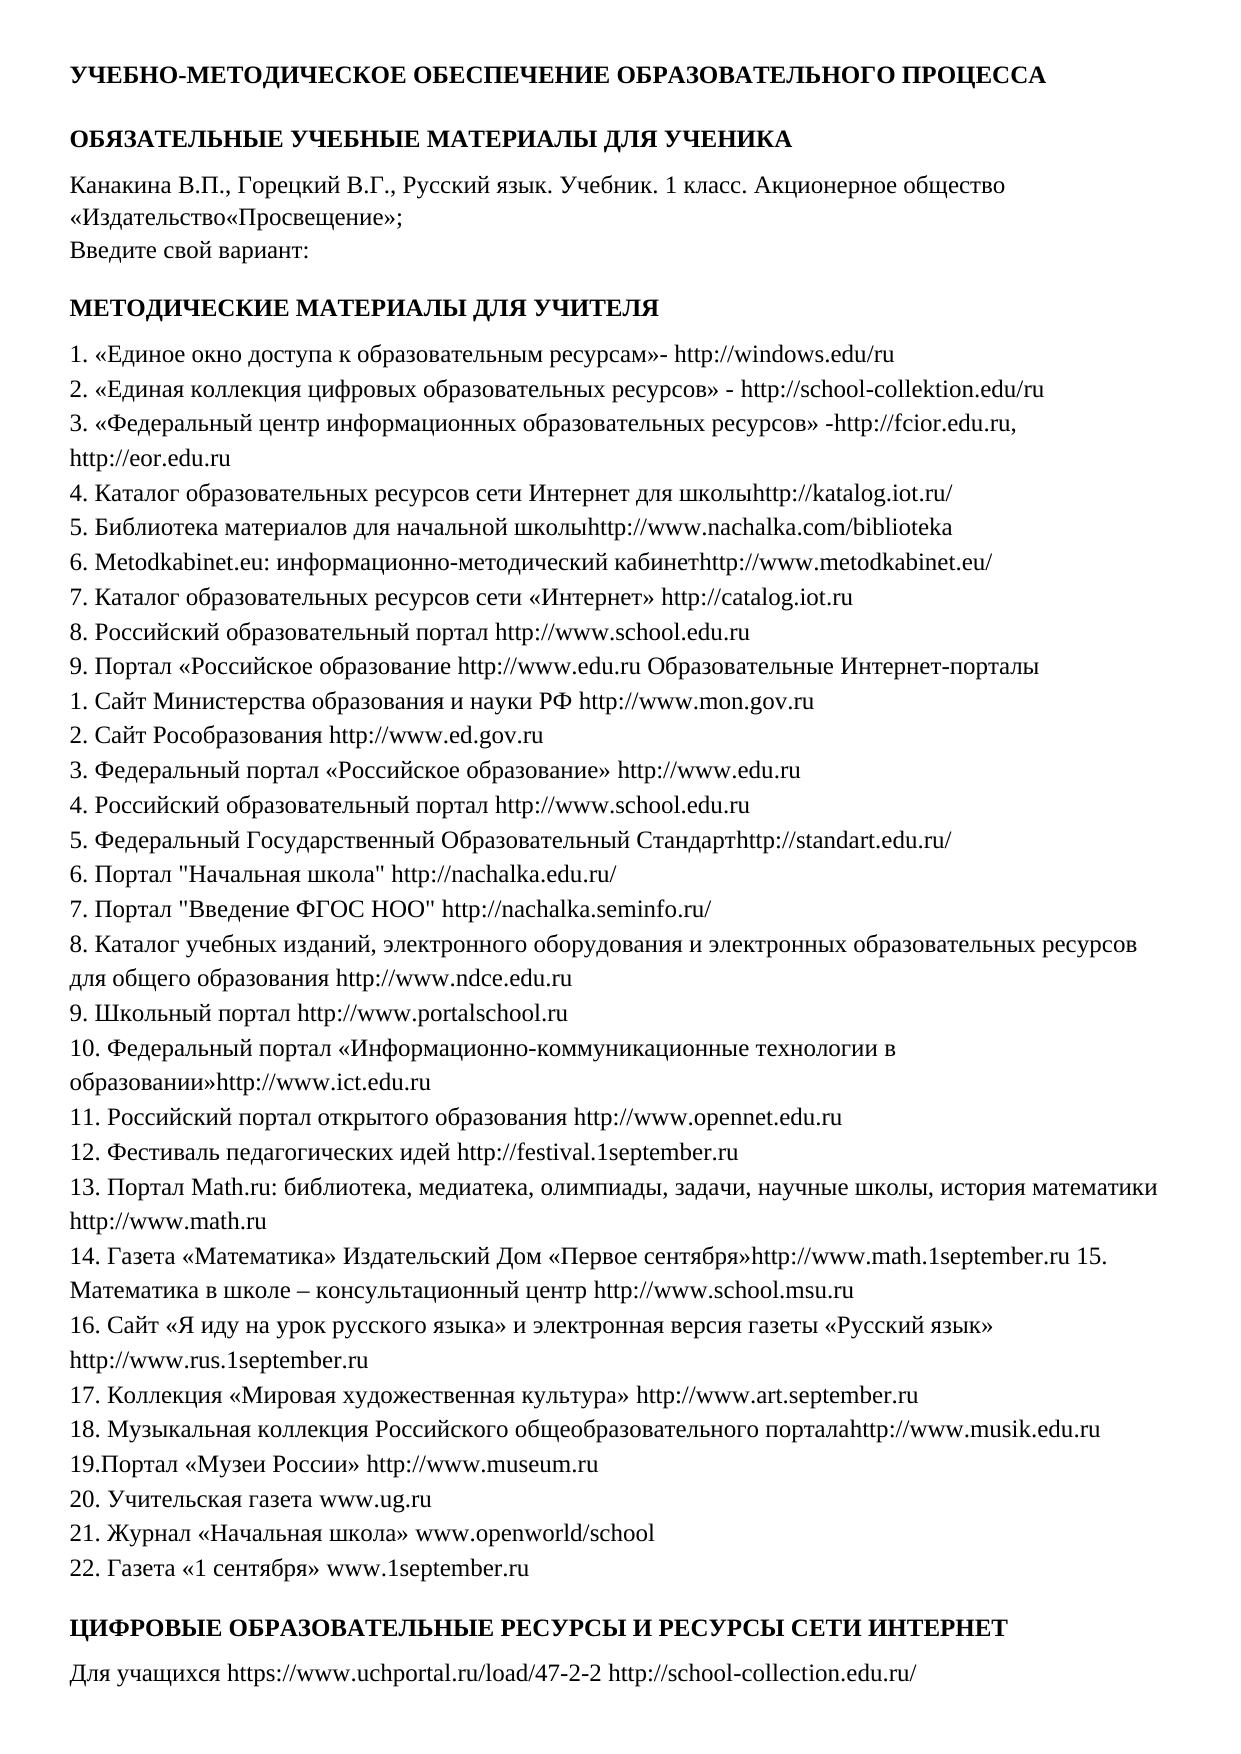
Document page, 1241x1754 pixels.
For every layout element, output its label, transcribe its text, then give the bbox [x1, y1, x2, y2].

text ЦИФРОВЫЕ ОБРАЗОВАТЕЛЬНЫЕ РЕСУРСЫ И РЕСУРСЫ СЕТИ ИНТЕРНЕТ [69, 1615, 1172, 1642]
text 1. «Единое окно доступа к образовательным ресурсам»- http://windows.edu/ru 2. «Единая коллекция цифровых образовательных ресурсов» - http://school-collektion.edu/ru 3. «Федеральный центр информационных образовательных ресурсов» -http://fcior.edu.ru, http://eor.edu.ru 4. Каталог образовательных ресурсов сети Интернет для школыhttp://katalog.iot.ru/ 5. Библиотека материалов для начальной школыhttp://www.nachalka.com/biblioteka 6. Mеtodkabinet.eu: информационно-методический кабинетhttp://www.metodkabinet.eu/ 7. Каталог образовательных ресурсов сети «Интернет» http://catalog.iot.ru 8. Российский образовательный портал http://www.school.edu.ru 9. Портал «Российское образование http://www.edu.ru Образовательные Интернет-порталы 1. Сайт Министерства образования и науки РФ http://www.mon.gov.ru 2. Сайт Рособразования http://www.ed.gov.ru 3. Федеральный портал «Российское образование» http://www.edu.ru 4. Российский образовательный портал http://www.school.edu.ru 5. Федеральный Государственный Образовательный Стандартhttp://standart.edu.ru/ 6. Портал "Начальная школа" http://nachalka.edu.ru/ 7. Портал "Введение ФГОС НОО" http://nachalka.seminfo.ru/ 8. Каталог учебных изданий, электронного оборудования и электронных образовательных ресурсов для общего образования http://www.ndce.edu.ru 9. Школьный портал http://www.portalschool.ru 10. Федеральный портал «Информационно-коммуникационные технологии в образовании»http://www.ict.edu.ru 11. Российский портал открытого образования http://www.opennet.edu.ru 12. Фестиваль педагогических идей http://festival.1september.ru 13. Портал Math.ru: библиотека, медиатека, олимпиады, задачи, научные школы, история математики http://www.math.ru 14. Газета «Математика» Издательский Дом «Первое сентября»http://www.math.1september.ru 15. Математика в школе – консультационный центр http://www.school.msu.ru 16. Сайт «Я иду на урок русского языка» и электронная версия газеты «Русский язык» http://www.rus.1september.ru 17. Коллекция «Мировая художественная культура» http://www.art.september.ru 18. Музыкальная коллекция Российского общеобразовательного порталаhttp://www.musik.edu.ru 19.Портал «Музеи России» http://www.museum.ru 20. Учительская газета www.ug.ru 21. Журнал «Начальная школа» www.openworld/school 22. Газета «1 сентября» www.1september.ru [69, 339, 1172, 1582]
text УЧЕБНО-МЕТОДИЧЕСКОЕ ОБЕСПЕЧЕНИЕ ОБРАЗОВАТЕЛЬНОГО ПРОЦЕССА [69, 62, 1172, 89]
text Для учащихся https://www.uchportal.ru/load/47-2-2 http://school-collection.edu.ru/ [69, 1660, 1172, 1687]
text Канакина В.П., Горецкий В.Г., Русский язык. Учебник. 1 класс. Акционерное общество «Издательство«Просвещение»; Введите свой вариант: [69, 170, 1172, 263]
text МЕТОДИЧЕСКИЕ МАТЕРИАЛЫ ДЛЯ УЧИТЕЛЯ [69, 294, 1172, 322]
text ОБЯЗАТЕЛЬНЫЕ УЧЕБНЫЕ МАТЕРИАЛЫ ДЛЯ УЧЕНИКА [69, 125, 1172, 153]
